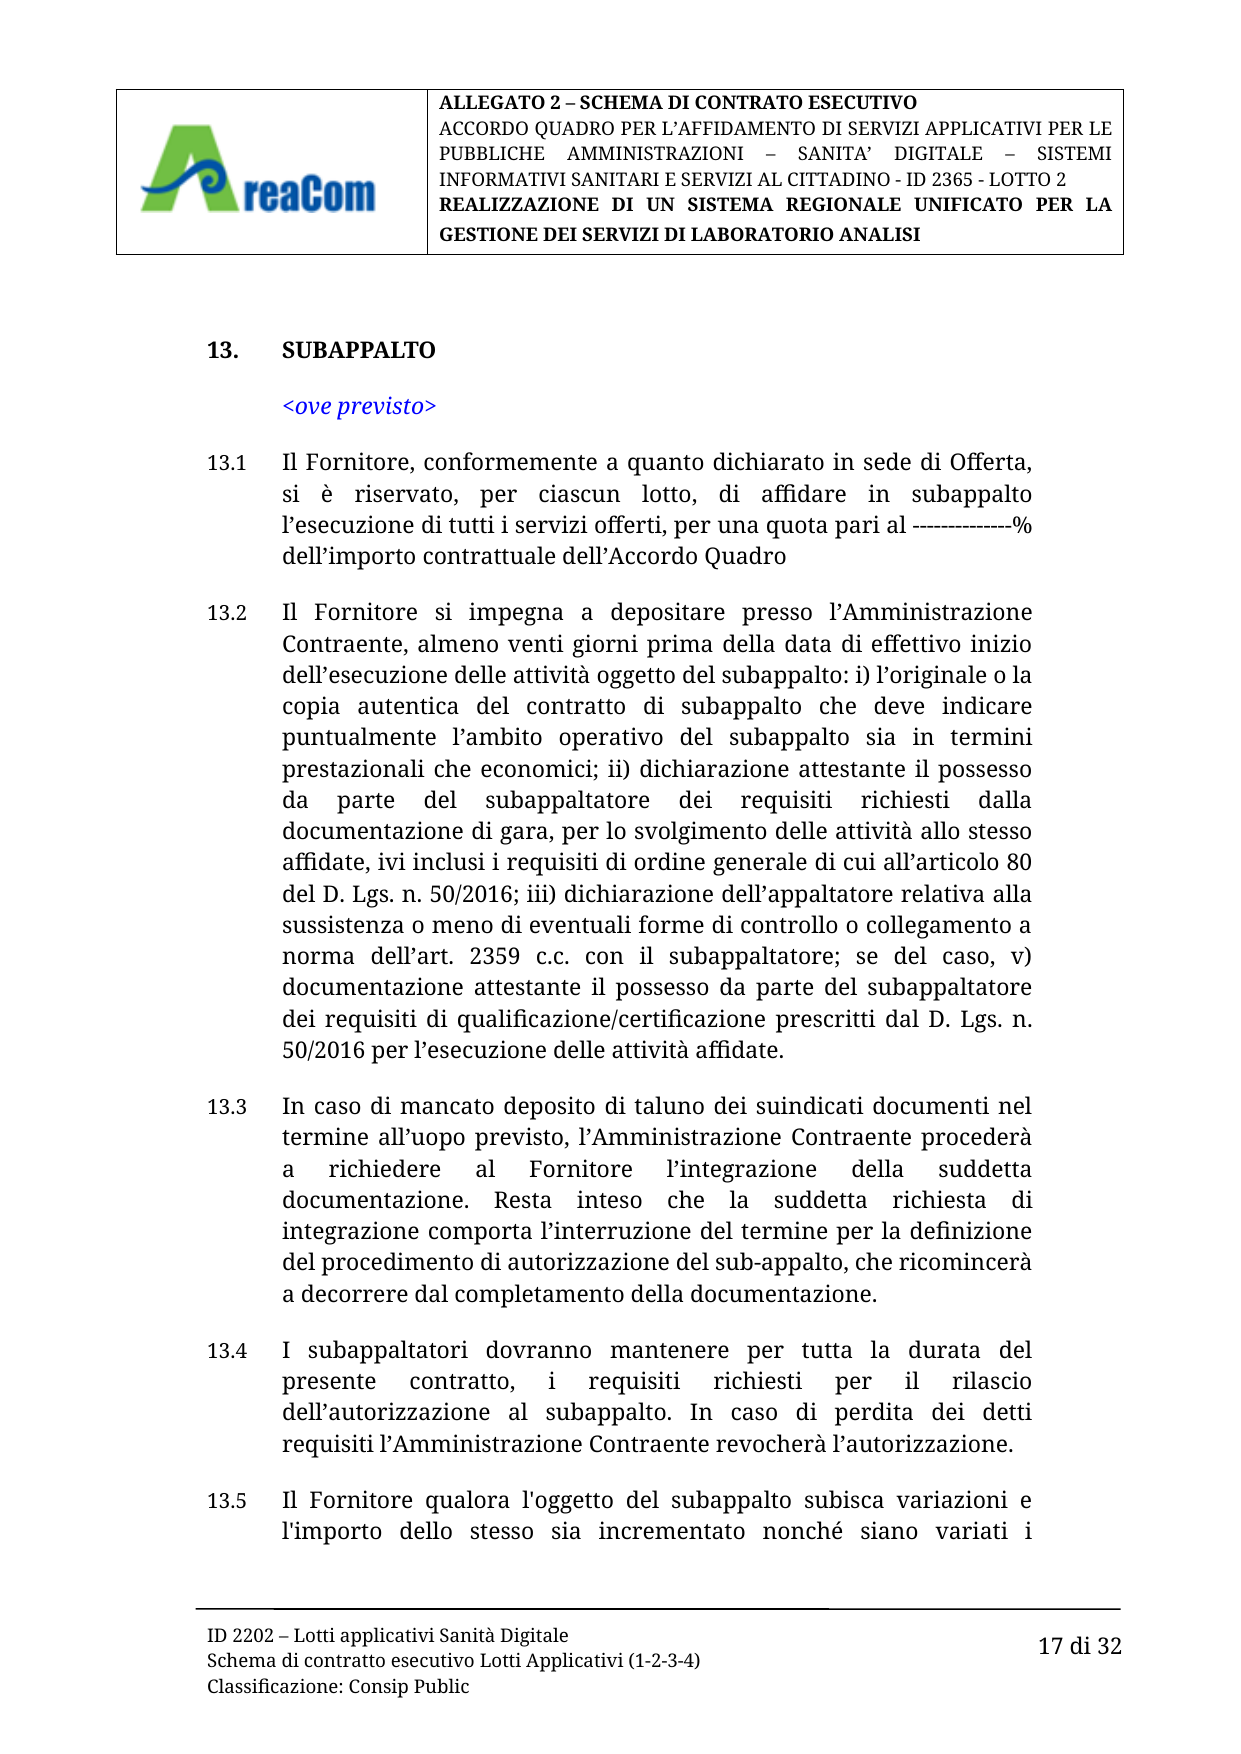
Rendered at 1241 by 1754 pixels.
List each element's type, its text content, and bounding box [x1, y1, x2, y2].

text Il Fornitore, conformemente a quanto dichiarato in sede di Offerta, si è riservato, per ciascun lotto, di affidare in subappalto l’esecuzione di tutti i servizi offerti, per una quota pari al --------------% dell’importo contrattuale dell’Accordo Quadro [207, 446, 1033, 571]
text <ove previsto> [251, 390, 1033, 421]
text I subappaltatori dovranno mantenere per tutta la durata del presente contratto, i requisiti richiesti per il rilascio dell’autorizzazione al subappalto. In caso di perdita dei detti requisiti l’Amministrazione Contraente revocherà l’autorizzazione. [207, 1334, 1033, 1459]
text Il Fornitore si impegna a depositare presso l’Amministrazione Contraente, almeno venti giorni prima della data di effettivo inizio dell’esecuzione delle attività oggetto del subappalto: i) l’originale o la copia autentica del contratto di subappalto che deve indicare puntualmente l’ambito operativo del subappalto sia in termini prestazionali che economici; ii) dichiarazione attestante il possesso da parte del subappaltatore dei requisiti richiesti dalla documentazione di gara, per lo svolgimento delle attività allo stesso affidate, ivi inclusi i requisiti di ordine generale di cui all’articolo 80 del D. Lgs. n. 50/2016; iii) dichiarazione dell’appaltatore relativa alla sussistenza o meno di eventuali forme di controllo o collegamento a norma dell’art. 2359 c.c. con il subappaltatore; se del caso, v) documentazione attestante il possesso da parte del subappaltatore dei requisiti di qualificazione/certificazione prescritti dal D. Lgs. n. 50/2016 per l’esecuzione delle attività affidate. [207, 596, 1033, 1065]
text In caso di mancato deposito di taluno dei suindicati documenti nel termine all’uopo previsto, l’Amministrazione Contraente procederà a richiedere al Fornitore l’integrazione della suddetta documentazione. Resta inteso che la suddetta richiesta di integrazione comporta l’interruzione del termine per la definizione del procedimento di autorizzazione del sub-appalto, che ricomincerà a decorrere dal completamento della documentazione. [207, 1090, 1033, 1309]
text SUBAPPALTO [207, 334, 1033, 365]
picture [127, 123, 381, 213]
